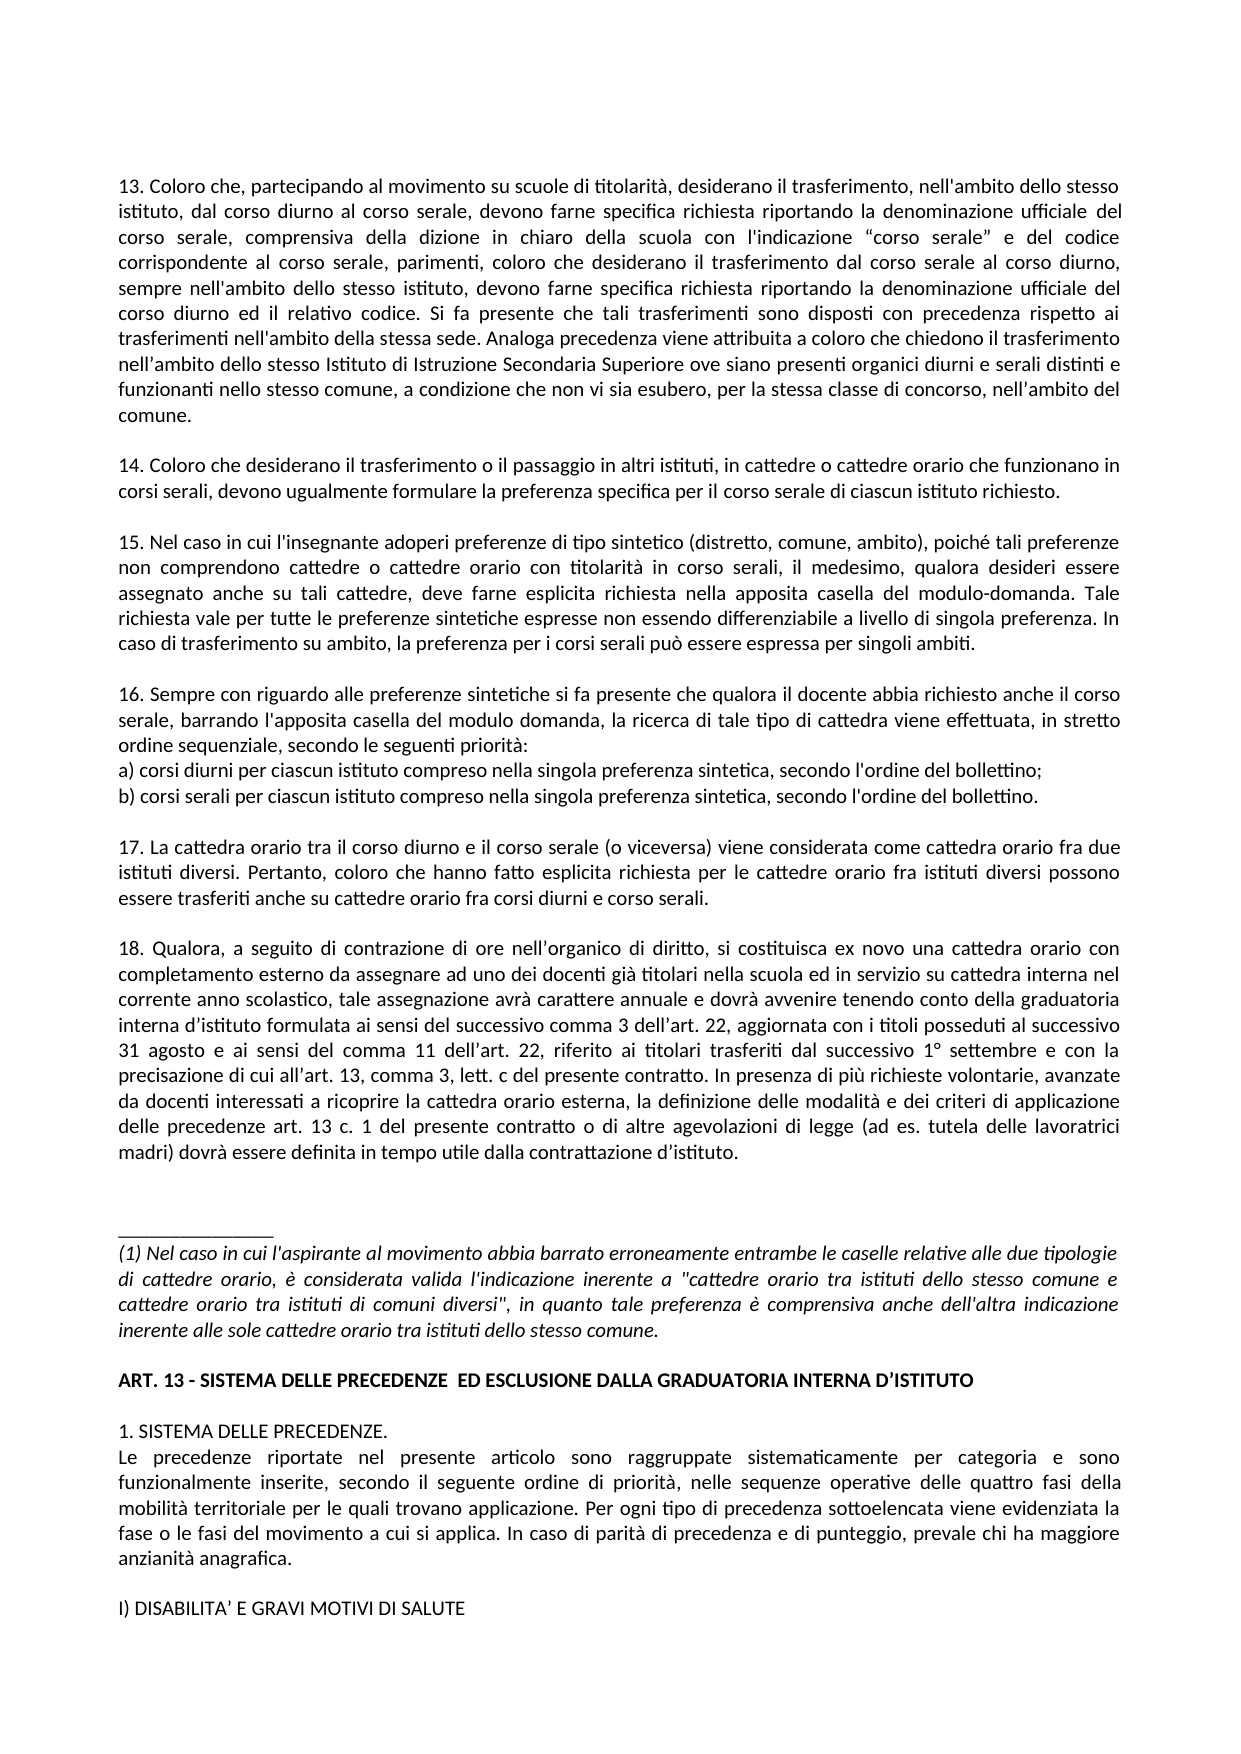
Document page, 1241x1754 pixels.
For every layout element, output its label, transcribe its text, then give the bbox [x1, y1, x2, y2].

text a) corsi diurni per ciascun istituto compreso nella singola preferenza sintetica, secondo l'ordine del bollettino; [118, 758, 1122, 783]
text b) corsi serali per ciascun istituto compreso nella singola preferenza sintetica, secondo l'ordine del bollettino. [118, 783, 1122, 808]
text 1. SISTEMA DELLE PRECEDENZE. [118, 1418, 1122, 1444]
text 13. Coloro che, partecipando al movimento su scuole di titolarità, desiderano il trasferimento, nell'ambito dello stesso istituto, dal corso diurno al corso serale, devono farne specifica richiesta riportando la denominazione ufficiale del corso serale, comprensiva della dizione in chiaro della scuola con l'indicazione “corso serale” e del codice corrispondente al corso serale, parimenti, coloro che desiderano il trasferimento dal corso serale al corso diurno, sempre nell'ambito dello stesso istituto, devono farne specifica richiesta riportando la denominazione ufficiale del corso diurno ed il relativo codice. Si fa presente che tali trasferimenti sono disposti con precedenza rispetto ai trasferimenti nell'ambito della stessa sede. Analoga precedenza viene attribuita a coloro che chiedono il trasferimento nell’ambito dello stesso Istituto di Istruzione Secondaria Superiore ove siano presenti organici diurni e serali distinti e funzionanti nello stesso comune, a condizione che non vi sia esubero, per la stessa classe di concorso, nell’ambito del comune. [118, 173, 1122, 427]
text 14. Coloro che desiderano il trasferimento o il passaggio in altri istituti, in cattedre o cattedre orario che funzionano in corsi serali, devono ugualmente formulare la preferenza specifica per il corso serale di ciascun istituto richiesto. [118, 453, 1122, 503]
text 15. Nel caso in cui l'insegnante adoperi preferenze di tipo sintetico (distretto, comune, ambito), poiché tali preferenze non comprendono cattedre o cattedre orario con titolarità in corso serali, il medesimo, qualora desideri essere assegnato anche su tali cattedre, deve farne esplicita richiesta nella apposita casella del modulo-domanda. Tale richiesta vale per tutte le preferenze sintetiche espresse non essendo differenziabile a livello di singola preferenza. In caso di trasferimento su ambito, la preferenza per i corsi serali può essere espressa per singoli ambiti. [118, 529, 1122, 656]
text 16. Sempre con riguardo alle preferenze sintetiche si fa presente che qualora il docente abbia richiesto anche il corso serale, barrando l'apposita casella del modulo domanda, la ricerca di tale tipo di cattedra viene effettuata, in stretto ordine sequenziale, secondo le seguenti priorità: [118, 681, 1122, 758]
text (1) Nel caso in cui l'aspirante al movimento abbia barrato erroneamente entrambe le caselle relative alle due tipologie di cattedre orario, è considerata valida l'indicazione inerente a "cattedre orario tra istituti dello stesso comune e cattedre orario tra istituti di comuni diversi", in quanto tale preferenza è comprensiva anche dell'altra indicazione inerente alle sole cattedre orario tra istituti dello stesso comune. [118, 1241, 1122, 1342]
text I) DISABILITA’ E GRAVI MOTIVI DI SALUTE [118, 1595, 1122, 1620]
text Le precedenze riportate nel presente articolo sono raggruppate sistematicamente per categoria e sono funzionalmente inserite, secondo il seguente ordine di priorità, nelle sequenze operative delle quattro fasi della mobilità territoriale per le quali trovano applicazione. Per ogni tipo di precedenza sottoelencata viene evidenziata la fase o le fasi del movimento a cui si applica. In caso di parità di precedenza e di punteggio, prevale chi ha maggiore anzianità anagrafica. [118, 1444, 1122, 1571]
text 17. La cattedra orario tra il corso diurno e il corso serale (o viceversa) viene considerata come cattedra orario fra due istituti diversi. Pertanto, coloro che hanno fatto esplicita richiesta per le cattedre orario fra istituti diversi possono essere trasferiti anche su cattedre orario fra corsi diurni e corso serali. [118, 834, 1122, 910]
text 18. Qualora, a seguito di contrazione di ore nell’organico di diritto, si costituisca ex novo una cattedra orario con completamento esterno da assegnare ad uno dei docenti già titolari nella scuola ed in servizio su cattedra interna nel corrente anno scolastico, tale assegnazione avrà carattere annuale e dovrà avvenire tenendo conto della graduatoria interna d’istituto formulata ai sensi del successivo comma 3 dell’art. 22, aggiornata con i titoli posseduti al successivo 31 agosto e ai sensi del comma 11 dell’art. 22, riferito ai titolari trasferiti dal successivo 1° settembre e con la precisazione di cui all’art. 13, comma 3, lett. c del presente contratto. In presenza di più richieste volontarie, avanzate da docenti interessati a ricoprire la cattedra orario esterna, la definizione delle modalità e dei criteri di applicazione delle precedenze art. 13 c. 1 del presente contratto o di altre agevolazioni di legge (ad es. tutela delle lavoratrici madri) dovrà essere definita in tempo utile dalla contrattazione d’istituto. [118, 936, 1122, 1164]
text _______________ [118, 1215, 1122, 1241]
text ART. 13 - SISTEMA DELLE PRECEDENZE ED ESCLUSIONE DALLA GRADUATORIA INTERNA D’ISTITUTO [118, 1368, 1122, 1393]
